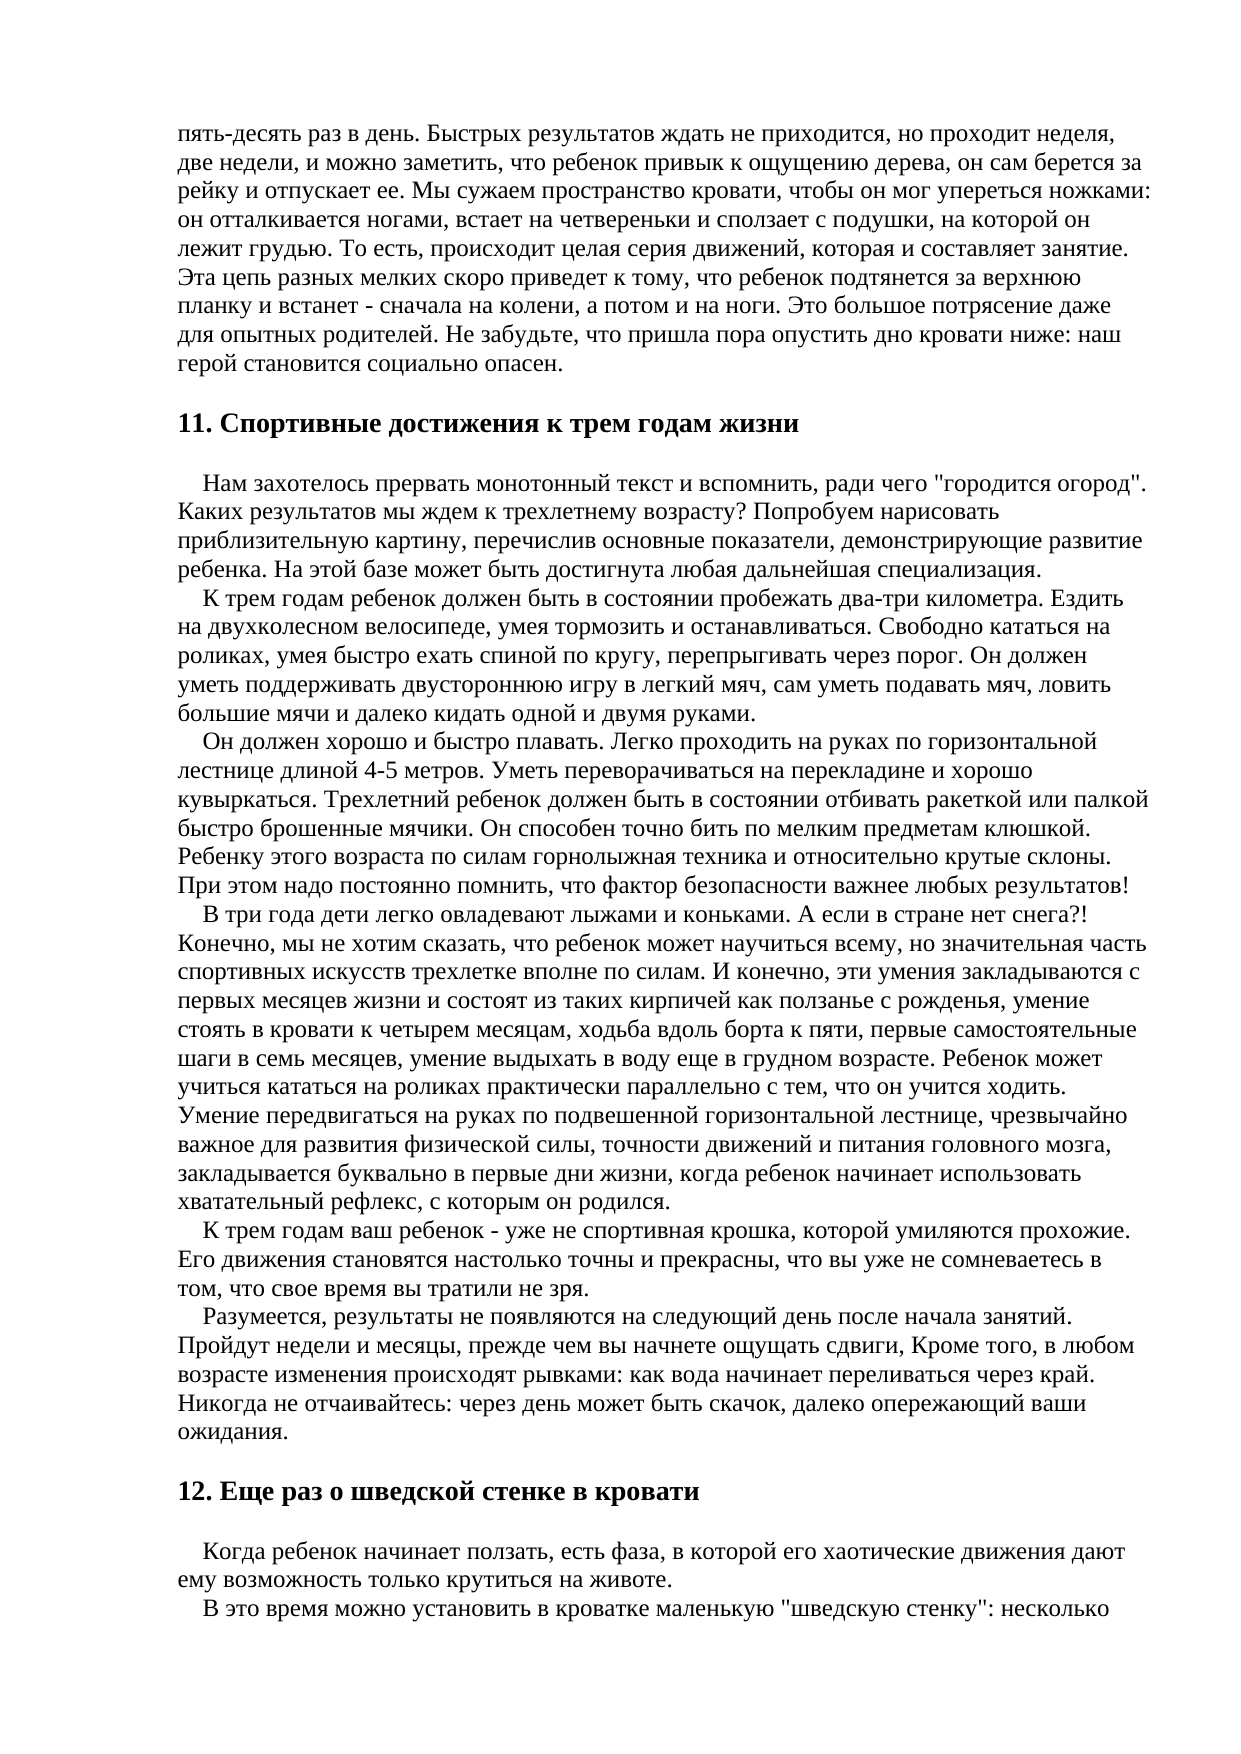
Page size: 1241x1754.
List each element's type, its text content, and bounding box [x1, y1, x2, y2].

text Нам захотелось прервать монотонный текст и вспомнить, ради чего "городится огород". Каких результатов мы ждем к трехлетнему возрасту? Попробуем нарисовать приблизительную картину, перечислив основные показатели, демонстрирующие развитие ребенка. На этой базе может быть достигнута любая дальнейшая специализация. К трем годам ребенок должен быть в состоянии пробежать два-три километра. Ездить на двухколесном велосипеде, умея тормозить и останавливаться. Свободно кататься на роликах, умея быстро ехать спиной по кругу, перепрыгивать через порог. Он должен уметь поддерживать двустороннюю игру в легкий мяч, сам уметь подавать мяч, ловить большие мячи и далеко кидать одной и двумя руками. Он должен хорошо и быстро плавать. Легко проходить на руках по горизонтальной лестнице длиной 4-5 метров. Уметь переворачиваться на перекладине и хорошо кувыркаться. Трехлетний ребенок должен быть в состоянии отбивать ракеткой или палкой быстро брошенные мячики. Он способен точно бить по мелким предметам клюшкой. Ребенку этого возраста по силам горнолыжная техника и относительно крутые склоны. При этом надо постоянно помнить, что фактор безопасности важнее любых результатов! В три года дети легко овладевают лыжами и коньками. А если в стране нет снега?! Конечно, мы не хотим сказать, что ребенок может научиться всему, но значительная часть спортивных искусств трехлетке вполне по силам. И конечно, эти умения закладываются с первых месяцев жизни и состоят из таких кирпичей как ползанье с рожденья, умение стоять в кровати к четырем месяцам, ходьба вдоль борта к пяти, первые самостоятельные шаги в семь месяцев, умение выдыхать в воду еще в грудном возрасте. Ребенок может учиться кататься на роликах практически параллельно с тем, что он учится ходить. Умение передвигаться на руках по подвешенной горизонтальной лестнице, чрезвычайно важное для развития физической силы, точности движений и питания головного мозга, закладывается буквально в первые дни жизни, когда ребенок начинает использовать хватательный рефлекс, с которым он родился. К трем годам ваш ребенок - уже не спортивная крошка, которой умиляются прохожие. Его движения становятся настолько точны и прекрасны, что вы уже не сомневаетесь в том, что свое время вы тратили не зря. Разумеется, результаты не появляются на следующий день после начала занятий. Пройдут недели и месяцы, прежде чем вы начнете ощущать сдвиги, Кроме того, в любом возрасте изменения происходят рывками: как вода начинает переливаться через край. Никогда не отчаивайтесь: через день может быть скачок, далеко опережающий ваши ожидания. [177, 468, 1152, 1445]
text 12. Еще раз о шведской стенке в кровати [177, 1474, 1152, 1507]
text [177, 118, 1152, 377]
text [177, 1536, 1152, 1622]
text 11. Спортивные достижения к трем годам жизни [177, 406, 1152, 438]
